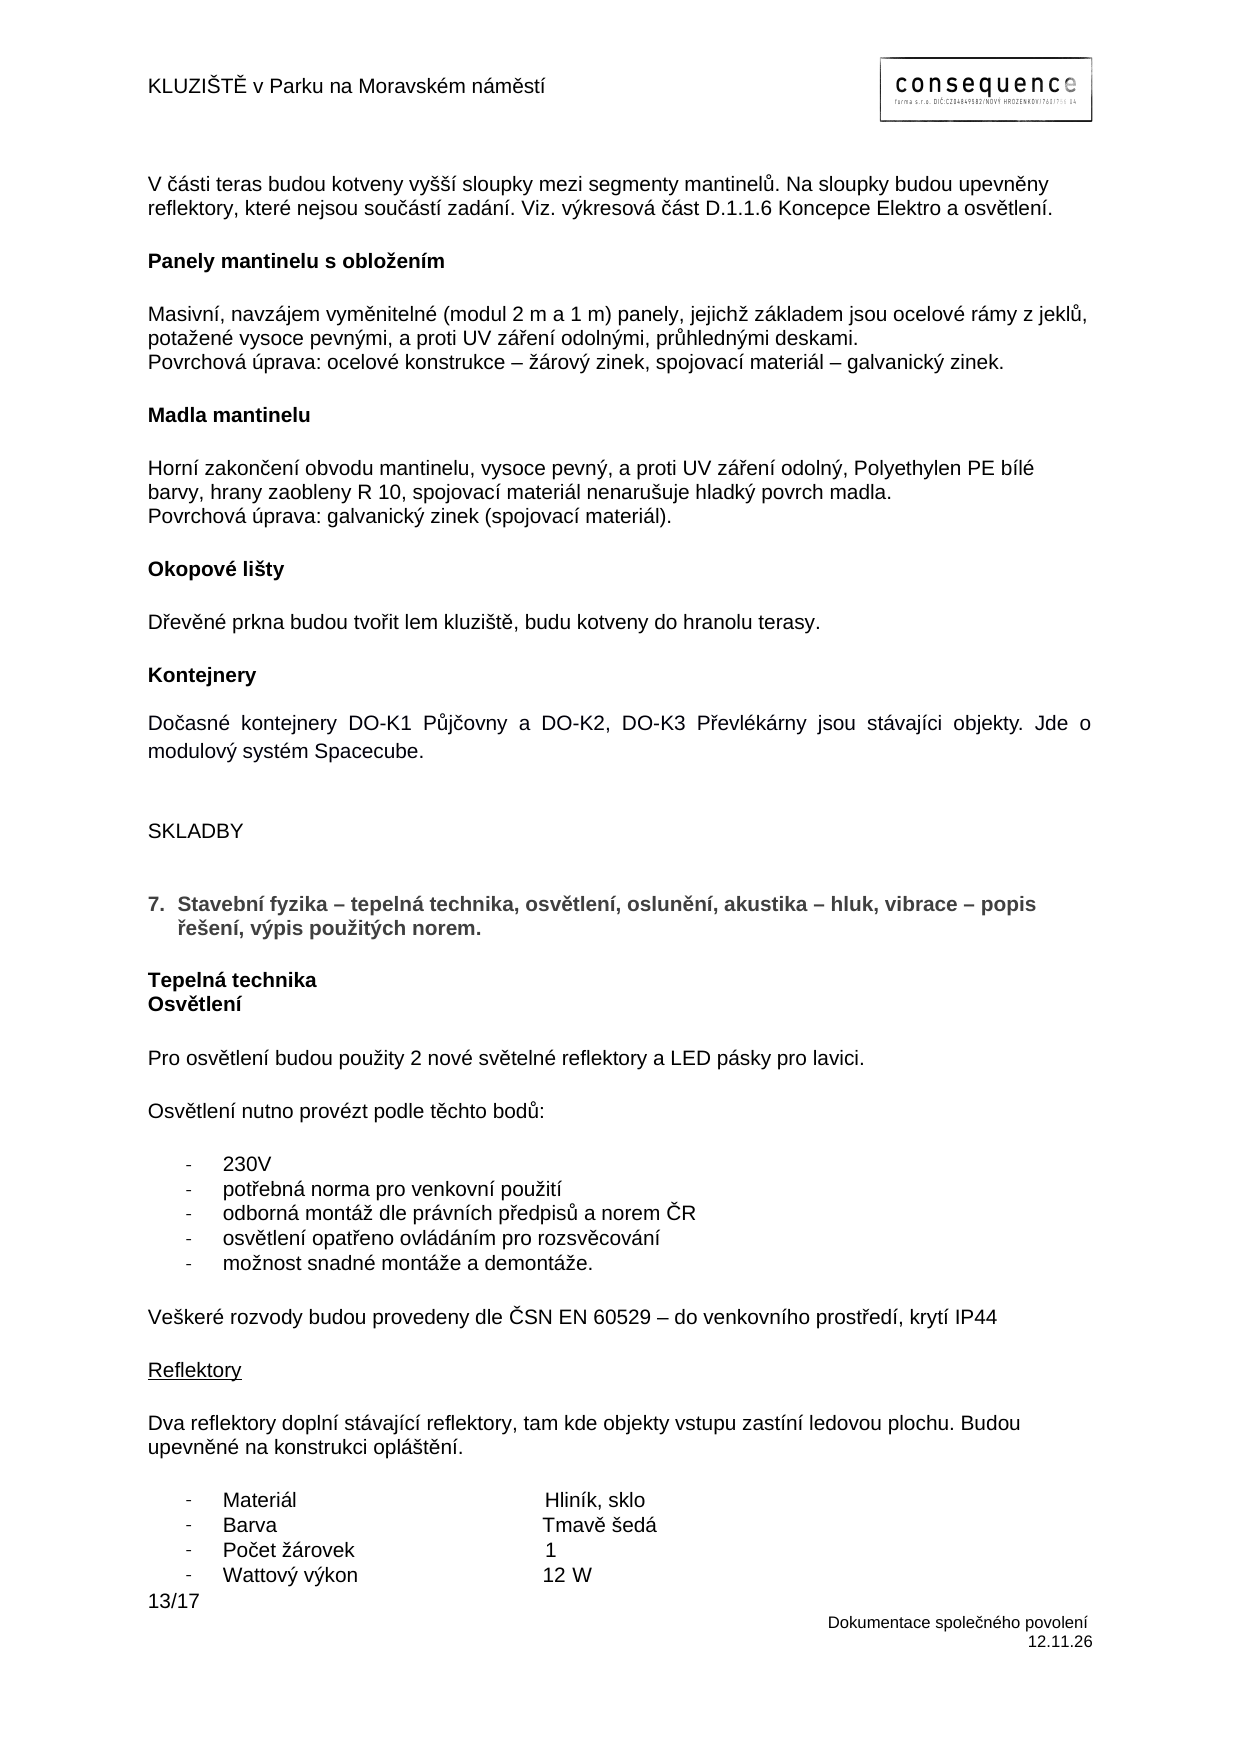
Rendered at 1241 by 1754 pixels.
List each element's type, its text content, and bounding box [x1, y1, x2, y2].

text Veškeré rozvody budou provedeny dle ČSN EN 60529 – do venkovního prostředí, krytí IP44 [148, 1305, 1093, 1329]
list odborná montáž dle právních předpisů a norem ČR [185, 1201, 1093, 1226]
picture [879, 57, 1093, 122]
text SKLADBY [148, 819, 1093, 843]
text Dočasné kontejnery DO-K1 Půjčovny a DO-K2, DO-K3 Převlékárny jsou stávajíci objekty. Jde o modulový systém Spacecube. [148, 711, 1093, 763]
subtitle Stavební fyzika – tepelná technika, osvětlení, oslunění, akustika – hluk, vibrace – popis řešení, výpis použitých norem. [148, 892, 1093, 939]
list 230V [185, 1152, 1093, 1176]
text Panely mantinelu s obložením [148, 249, 1093, 273]
text V části teras budou kotveny vyšší sloupky mezi segmenty mantinelů. Na sloupky budou upevněny reflektory, které nejsou součástí zadání. Viz. výkresová část D.1.1.6 Koncepce Elektro a osvětlení. [148, 148, 1093, 219]
list Počet žárovek 1 [185, 1538, 1093, 1562]
text Reflektory [148, 1358, 1093, 1382]
text Tepelná technika [148, 968, 1093, 992]
list potřebná norma pro venkovní použití [185, 1176, 1093, 1201]
text Pro osvětlení budou použity 2 nové světelné reflektory a LED pásky pro lavici. [148, 1045, 1093, 1069]
list osvětlení opatřeno ovládáním pro rozsvěcování [185, 1226, 1093, 1251]
text Dřevěné prkna budou tvořit lem kluziště, budu kotveny do hranolu terasy. [148, 610, 1093, 634]
list Wattový výkon 12 W [185, 1562, 1093, 1587]
text Dva reflektory doplní stávající reflektory, tam kde objekty vstupu zastíní ledovou plochu. Budou upevněné na konstrukci opláštění. [148, 1411, 1093, 1459]
text Horní zakončení obvodu mantinelu, vysoce pevný, a proti UV záření odolný, Polyethylen PE bílé barvy, hrany zaobleny R 10, spojovací materiál nenarušuje hladký povrch madla. Povrchová úprava: galvanický zinek (spojovací materiál). [148, 456, 1093, 528]
text Madla mantinelu [148, 403, 1093, 427]
list Materiál Hliník, sklo [185, 1488, 1093, 1513]
list Barva Tmavě šedá [185, 1513, 1093, 1538]
text Masivní, navzájem vyměnitelné (modul 2 m a 1 m) panely, jejichž základem jsou ocelové rámy z jeklů, potažené vysoce pevnými, a proti UV záření odolnými, průhlednými deskami. Povrchová úprava: ocelové konstrukce – žárový zinek, spojovací materiál – galvanický zinek. [148, 302, 1093, 374]
text Kontejnery [148, 663, 1093, 687]
text Osvětlení nutno provézt podle těchto bodů: [148, 1098, 1093, 1122]
list možnost snadné montáže a demontáže. [185, 1251, 1093, 1276]
text Okopové lišty [148, 557, 1093, 581]
text Osvětlení [148, 992, 1093, 1016]
